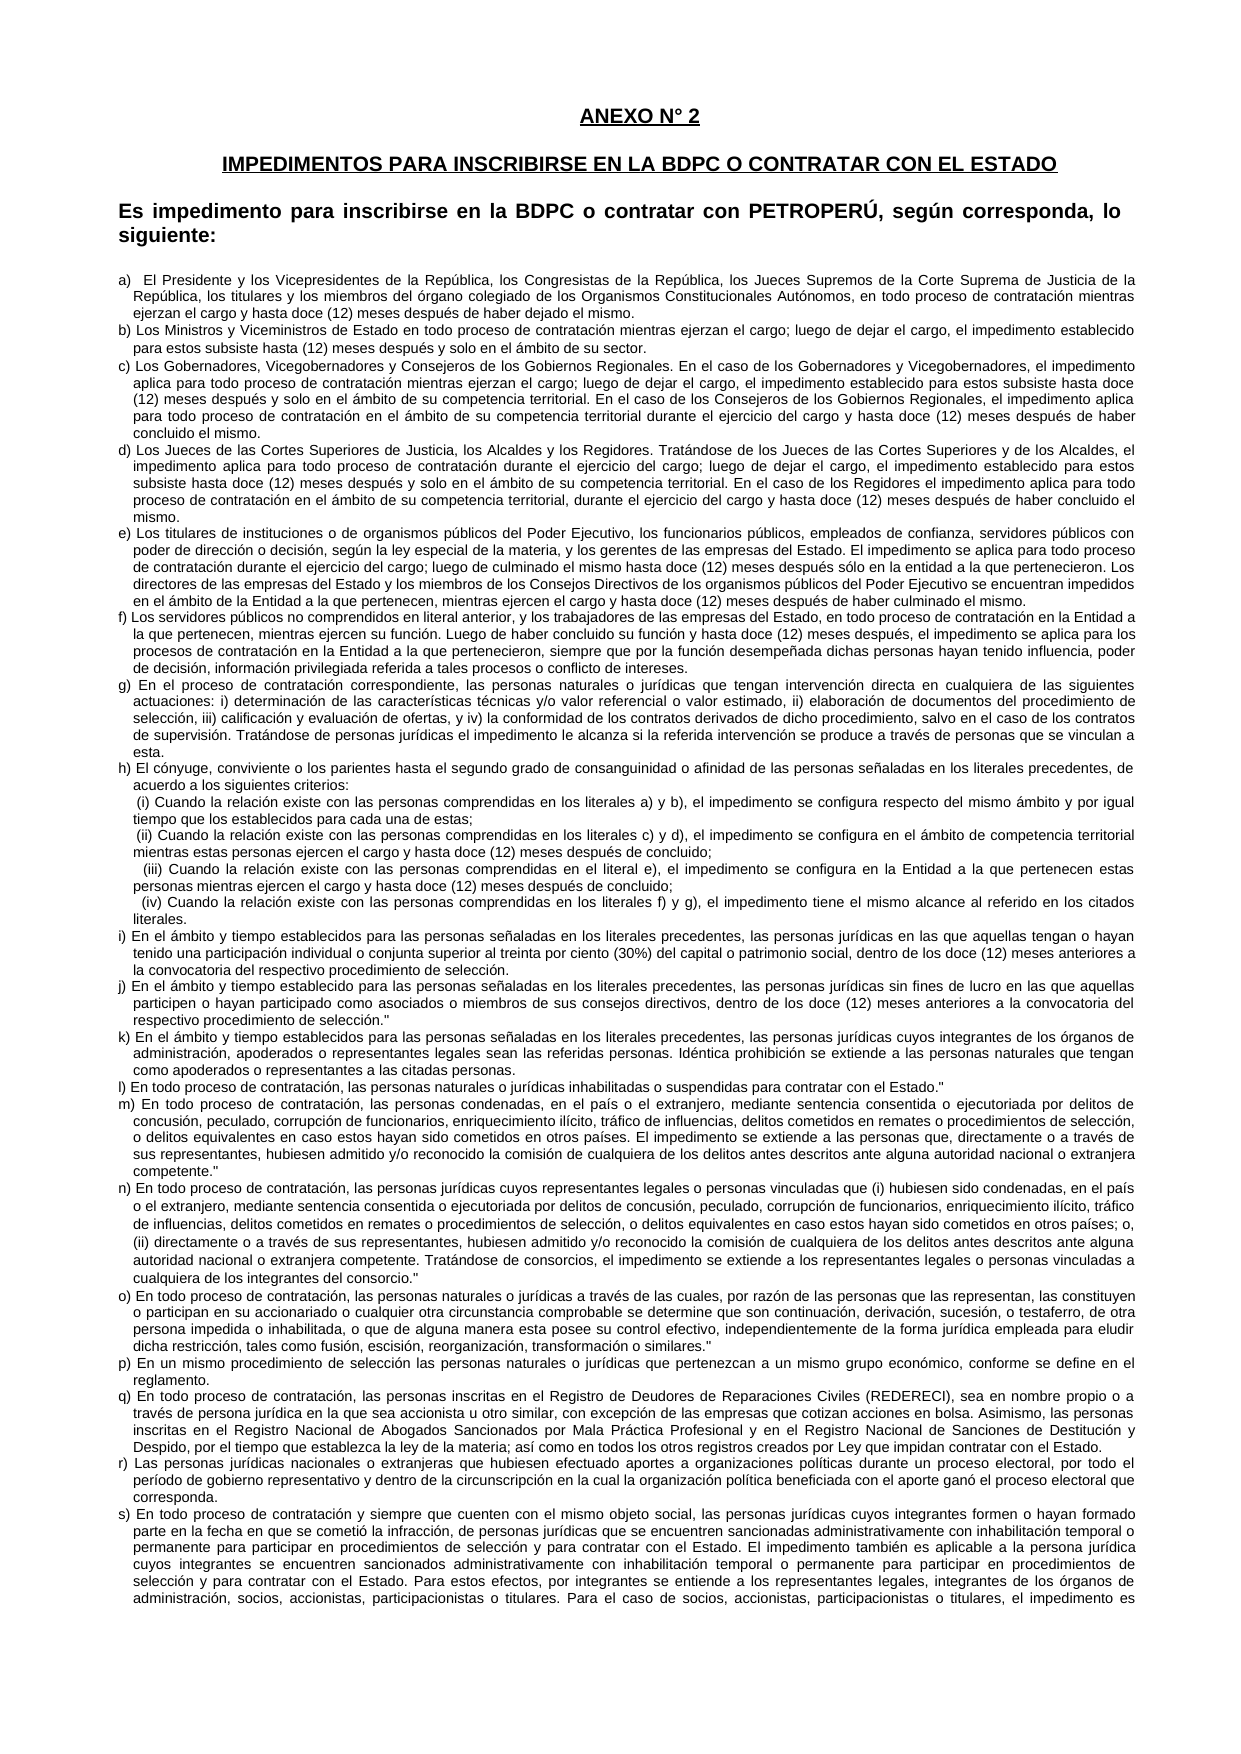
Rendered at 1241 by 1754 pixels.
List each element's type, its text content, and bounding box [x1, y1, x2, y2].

text k) En el ámbito y tiempo establecidos para las personas señaladas en los literales precedentes, las personas jurídicas cuyos integrantes de los órganos de administración, apoderados o representantes legales sean las referidas personas. Idéntica prohibición se extiende a las personas naturales que tengan como apoderados o representantes a las citadas personas. [118, 1028, 1137, 1079]
text q) En todo proceso de contratación, las personas inscritas en el Registro de Deudores de Reparaciones Civiles (REDERECI), sea en nombre propio o a través de persona jurídica en la que sea accionista u otro similar, con excepción de las empresas que cotizan acciones en bolsa. Asimismo, las personas inscritas en el Registro Nacional de Abogados Sancionados por Mala Práctica Profesional y en el Registro Nacional de Sanciones de Destitución y Despido, por el tiempo que establezca la ley de la materia; así como en todos los otros registros creados por Ley que impidan contratar con el Estado. [118, 1388, 1137, 1455]
text m) En todo proceso de contratación, las personas condenadas, en el país o el extranjero, mediante sentencia consentida o ejecutoriada por delitos de concusión, peculado, corrupción de funcionarios, enriquecimiento ilícito, tráfico de influencias, delitos cometidos en remates o procedimientos de selección, o delitos equivalentes en caso estos hayan sido cometidos en otros países. El impedimento se extiende a las personas que, directamente o a través de sus representantes, hubiesen admitido y/o reconocido la comisión de cualquiera de los delitos antes descritos ante alguna autoridad nacional o extranjera competente." [118, 1095, 1137, 1179]
text (i) Cuando la relación existe con las personas comprendidas en los literales a) y b), el impedimento se configura respecto del mismo ámbito y por igual tiempo que los establecidos para cada una de estas; [118, 793, 1137, 827]
text (iii) Cuando la relación existe con las personas comprendidas en el literal e), el impedimento se configura en la Entidad a la que pertenecen estas personas mientras ejercen el cargo y hasta doce (12) meses después de concluido; [118, 861, 1137, 894]
text ANEXO N° 2 [162, 103, 1117, 127]
text i) En el ámbito y tiempo establecidos para las personas señaladas en los literales precedentes, las personas jurídicas en las que aquellas tengan o hayan tenido una participación individual o conjunta superior al treinta por ciento (30%) del capital o patrimonio social, dentro de los doce (12) meses anteriores a la convocatoria del respectivo procedimiento de selección. [118, 928, 1137, 978]
text h) El cónyuge, conviviente o los parientes hasta el segundo grado de consanguinidad o afinidad de las personas señaladas en los literales precedentes, de acuerdo a los siguientes criterios: [118, 760, 1137, 793]
text g) En el proceso de contratación correspondiente, las personas naturales o jurídicas que tengan intervención directa en cualquiera de las siguientes actuaciones: i) determinación de las características técnicas y/o valor referencial o valor estimado, ii) elaboración de documentos del procedimiento de selección, iii) calificación y evaluación de ofertas, y iv) la conformidad de los contratos derivados de dicho procedimiento, salvo en el caso de los contratos de supervisión. Tratándose de personas jurídicas el impedimento le alcanza si la referida intervención se produce a través de personas que se vinculan a esta. [118, 676, 1137, 760]
text f) Los servidores públicos no comprendidos en literal anterior, y los trabajadores de las empresas del Estado, en todo proceso de contratación en la Entidad a la que pertenecen, mientras ejercen su función. Luego de haber concluido su función y hasta doce (12) meses después, el impedimento se aplica para los procesos de contratación en la Entidad a la que pertenecieron, siempre que por la función desempeñada dichas personas hayan tenido influencia, poder de decisión, información privilegiada referida a tales procesos o conflicto de intereses. [118, 609, 1137, 676]
text b) Los Ministros y Viceministros de Estado en todo proceso de contratación mientras ejerzan el cargo; luego de dejar el cargo, el impedimento establecido para estos subsiste hasta (12) meses después y solo en el ámbito de su sector. [118, 321, 1137, 356]
text IMPEDIMENTOS PARA INSCRIBIRSE EN LA BDPC O CONTRATAR CON EL ESTADO [162, 151, 1117, 175]
text (ii) Cuando la relación existe con las personas comprendidas en los literales c) y d), el impedimento se configura en el ámbito de competencia territorial mientras estas personas ejercen el cargo y hasta doce (12) meses después de concluido; [118, 827, 1137, 861]
text c) Los Gobernadores, Vicegobernadores y Consejeros de los Gobiernos Regionales. En el caso de los Gobernadores y Vicegobernadores, el impedimento aplica para todo proceso de contratación mientras ejerzan el cargo; luego de dejar el cargo, el impedimento establecido para estos subsiste hasta doce (12) meses después y solo en el ámbito de su competencia territorial. En el caso de los Consejeros de los Gobiernos Regionales, el impedimento aplica para todo proceso de contratación en el ámbito de su competencia territorial durante el ejercicio del cargo y hasta doce (12) meses después de haber concluido el mismo. [118, 357, 1137, 441]
text o) En todo proceso de contratación, las personas naturales o jurídicas a través de las cuales, por razón de las personas que las representan, las constituyen o participan en su accionariado o cualquier otra circunstancia comprobable se determine que son continuación, derivación, sucesión, o testaferro, de otra persona impedida o inhabilitada, o que de alguna manera esta posee su control efectivo, independientemente de la forma jurídica empleada para eludir dicha restricción, tales como fusión, escisión, reorganización, transformación o similares." [118, 1287, 1137, 1354]
text a) El Presidente y los Vicepresidentes de la República, los Congresistas de la República, los Jueces Supremos de la Corte Suprema de Justicia de la República, los titulares y los miembros del órgano colegiado de los Organismos Constitucionales Autónomos, en todo proceso de contratación mientras ejerzan el cargo y hasta doce (12) meses después de haber dejado el mismo. [118, 271, 1137, 321]
text l) En todo proceso de contratación, las personas naturales o jurídicas inhabilitadas o suspendidas para contratar con el Estado." [118, 1079, 1137, 1095]
text r) Las personas jurídicas nacionales o extranjeras que hubiesen efectuado aportes a organizaciones políticas durante un proceso electoral, por todo el período de gobierno representativo y dentro de la circunscripción en la cual la organización política beneficiada con el aporte ganó el proceso electoral que corresponda. [118, 1455, 1137, 1505]
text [118, 1505, 1137, 1606]
text Es impedimento para inscribirse en la BDPC o contratar con PETROPERÚ, según corresponda, lo siguiente: [118, 199, 1122, 247]
text p) En un mismo procedimiento de selección las personas naturales o jurídicas que pertenezcan a un mismo grupo económico, conforme se define en el reglamento. [118, 1354, 1137, 1388]
text d) Los Jueces de las Cortes Superiores de Justicia, los Alcaldes y los Regidores. Tratándose de los Jueces de las Cortes Superiores y de los Alcaldes, el impedimento aplica para todo proceso de contratación durante el ejercicio del cargo; luego de dejar el cargo, el impedimento establecido para estos subsiste hasta doce (12) meses después y solo en el ámbito de su competencia territorial. En el caso de los Regidores el impedimento aplica para todo proceso de contratación en el ámbito de su competencia territorial, durante el ejercicio del cargo y hasta doce (12) meses después de haber concluido el mismo. [118, 441, 1137, 525]
text j) En el ámbito y tiempo establecido para las personas señaladas en los literales precedentes, las personas jurídicas sin fines de lucro en las que aquellas participen o hayan participado como asociados o miembros de sus consejos directivos, dentro de los doce (12) meses anteriores a la convocatoria del respectivo procedimiento de selección." [118, 978, 1137, 1028]
text n) En todo proceso de contratación, las personas jurídicas cuyos representantes legales o personas vinculadas que (i) hubiesen sido condenadas, en el país o el extranjero, mediante sentencia consentida o ejecutoriada por delitos de concusión, peculado, corrupción de funcionarios, enriquecimiento ilícito, tráfico de influencias, delitos cometidos en remates o procedimientos de selección, o delitos equivalentes en caso estos hayan sido cometidos en otros países; o, (ii) directamente o a través de sus representantes, hubiesen admitido y/o reconocido la comisión de cualquiera de los delitos antes descritos ante alguna autoridad nacional o extranjera competente. Tratándose de consorcios, el impedimento se extiende a los representantes legales o personas vinculadas a cualquiera de los integrantes del consorcio." [118, 1179, 1137, 1286]
text e) Los titulares de instituciones o de organismos públicos del Poder Ejecutivo, los funcionarios públicos, empleados de confianza, servidores públicos con poder de dirección o decisión, según la ley especial de la materia, y los gerentes de las empresas del Estado. El impedimento se aplica para todo proceso de contratación durante el ejercicio del cargo; luego de culminado el mismo hasta doce (12) meses después sólo en la entidad a la que pertenecieron. Los directores de las empresas del Estado y los miembros de los Consejos Directivos de los organismos públicos del Poder Ejecutivo se encuentran impedidos en el ámbito de la Entidad a la que pertenecen, mientras ejercen el cargo y hasta doce (12) meses después de haber culminado el mismo. [118, 525, 1137, 609]
text (iv) Cuando la relación existe con las personas comprendidas en los literales f) y g), el impedimento tiene el mismo alcance al referido en los citados literales. [118, 894, 1137, 928]
